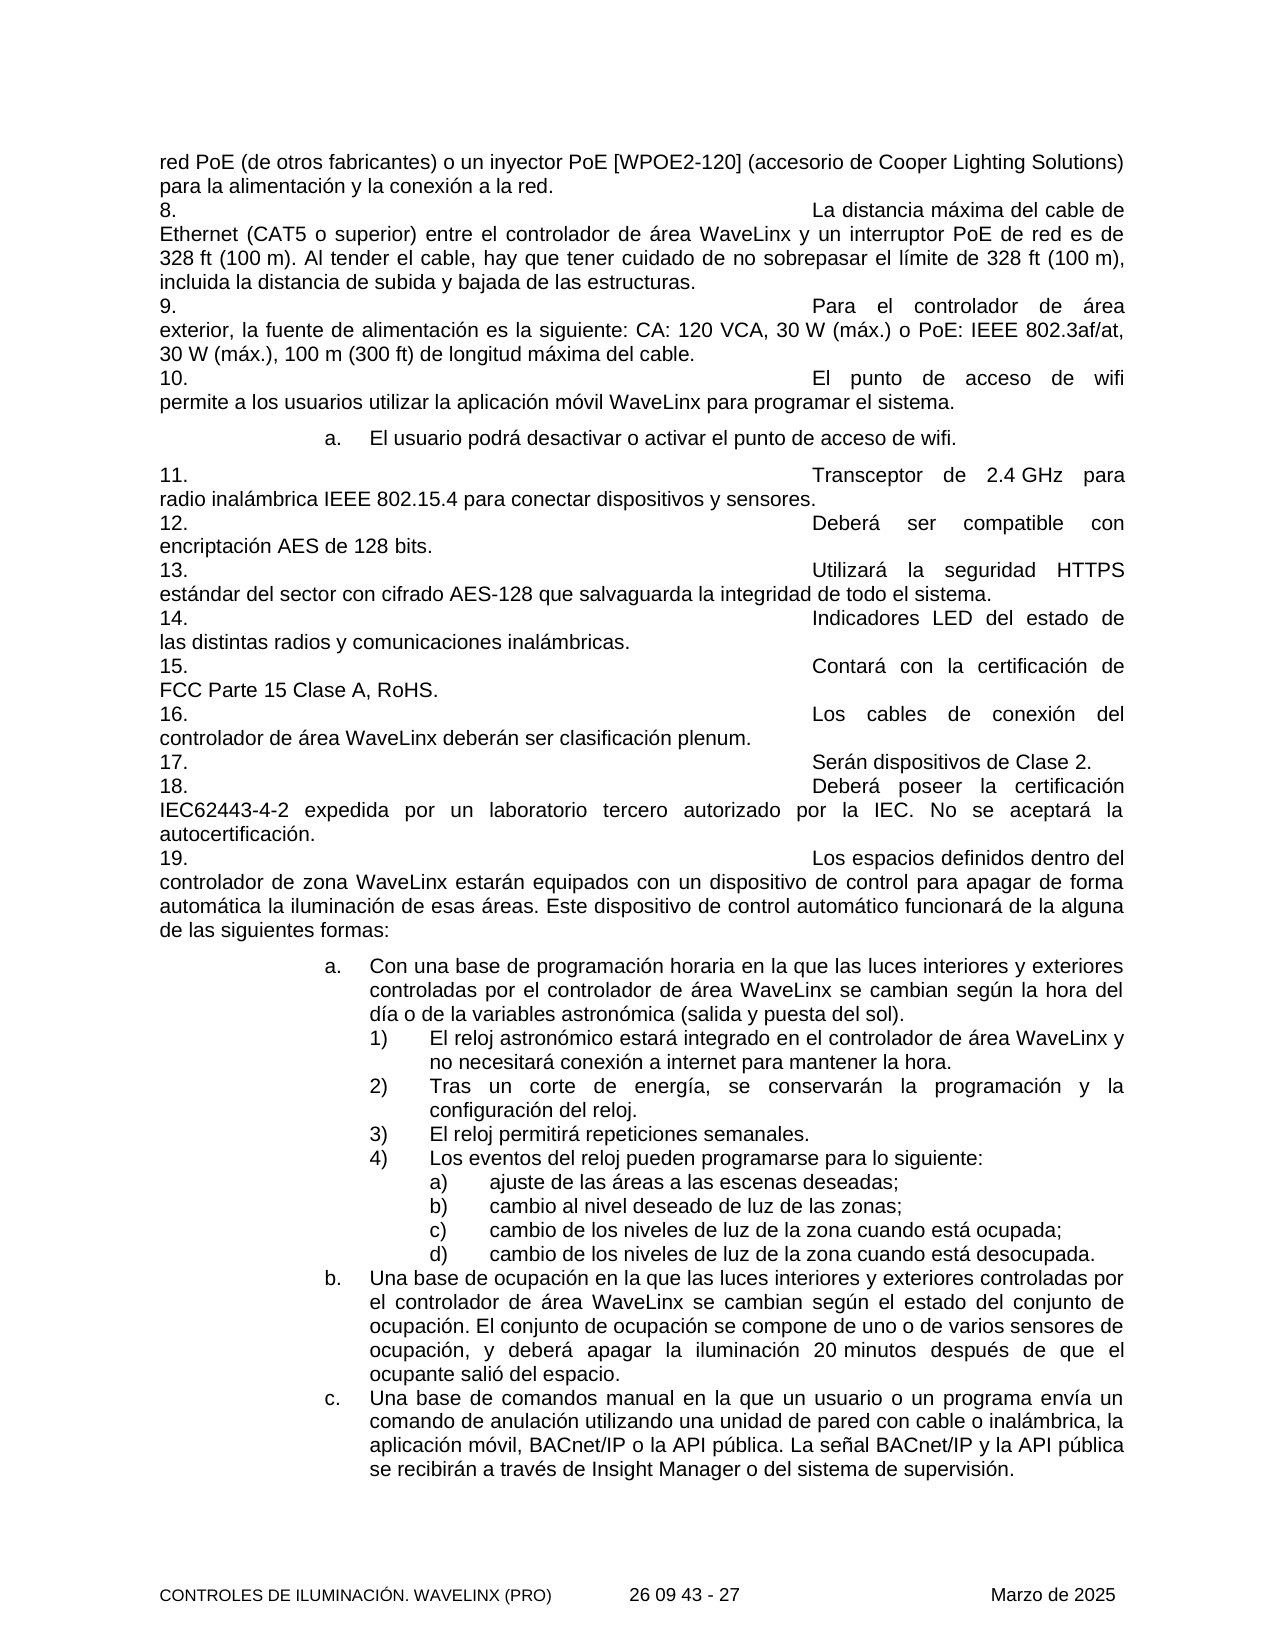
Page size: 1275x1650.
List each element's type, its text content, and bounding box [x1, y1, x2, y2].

text Los eventos del reloj pueden programarse para lo siguiente: [369, 1146, 1125, 1170]
text Transceptor de 2.4 GHz para radio inalámbrica IEEE 802.15.4 para conectar dispositivos y sensores. [159, 462, 1125, 510]
list Con una base de programación horaria en la que las luces interiores y exteriores controladas por el controlador de área WaveLinx se cambian según la hora del día o de la variables astronómica (salida y puesta del sol). [324, 954, 1125, 1026]
text Deberá poseer la certificación IEC62443-4-2 expedida por un laboratorio tercero autorizado por la IEC. No se aceptará la autocertificación. [159, 774, 1125, 846]
text El punto de acceso de wifi permite a los usuarios utilizar la aplicación móvil WaveLinx para programar el sistema. [159, 366, 1125, 413]
text Los espacios definidos dentro del controlador de zona WaveLinx estarán equipados con un dispositivo de control para apagar de forma automática la iluminación de esas áreas. Este dispositivo de control automático funcionará de la alguna de las siguientes formas: [159, 846, 1125, 942]
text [159, 150, 1125, 198]
text Una base de comandos manual en la que un usuario o un programa envía un comando de anulación utilizando una unidad de pared con cable o inalámbrica, la aplicación móvil, BACnet/IP o la API pública. La señal BACnet/IP y la API pública se recibirán a través de Insight Manager o del sistema de supervisión. [324, 1385, 1125, 1481]
text Para el controlador de área exterior, la fuente de alimentación es la siguiente: CA: 120 VCA, 30 W (máx.) o PoE: IEEE 802.3af/at, 30 W (máx.), 100 m (300 ft) de longitud máxima del cable. [159, 294, 1125, 366]
text Contará con la certificación de FCC Parte 15 Clase A, RoHS. [159, 654, 1125, 702]
text Deberá ser compatible con encriptación AES de 128 bits. [159, 510, 1125, 558]
text Los cables de conexión del controlador de área WaveLinx deberán ser clasificación plenum. [159, 702, 1125, 750]
list El reloj astronómico estará integrado en el controlador de área WaveLinx y no necesitará conexión a internet para mantener la hora. [369, 1026, 1125, 1074]
text Utilizará la seguridad HTTPS estándar del sector con cifrado AES-128 que salvaguarda la integridad de todo el sistema. [159, 558, 1125, 606]
text El reloj permitirá repeticiones semanales. [369, 1122, 1125, 1146]
text Una base de ocupación en la que las luces interiores y exteriores controladas por el controlador de área WaveLinx se cambian según el estado del conjunto de ocupación. El conjunto de ocupación se compone de uno o de varios sensores de ocupación, y deberá apagar la iluminación 20 minutos después de que el ocupante salió del espacio. [324, 1266, 1125, 1385]
text La distancia máxima del cable de Ethernet (CAT5 o superior) entre el controlador de área WaveLinx y un interruptor PoE de red es de 328 ft (100 m). Al tender el cable, hay que tener cuidado de no sobrepasar el límite de 328 ft (100 m), incluida la distancia de subida y bajada de las estructuras. [159, 198, 1125, 294]
text Serán dispositivos de Clase 2. [159, 750, 1125, 774]
text cambio de los niveles de luz de la zona cuando está desocupada. [429, 1242, 1125, 1266]
text Tras un corte de energía, se conservarán la programación y la configuración del reloj. [369, 1074, 1125, 1122]
text cambio al nivel deseado de luz de las zonas; [429, 1194, 1125, 1218]
text cambio de los niveles de luz de la zona cuando está ocupada; [429, 1218, 1125, 1242]
list El usuario podrá desactivar o activar el punto de acceso de wifi. [324, 426, 1125, 450]
text Indicadores LED del estado de las distintas radios y comunicaciones inalámbricas. [159, 606, 1125, 654]
text ajuste de las áreas a las escenas deseadas; [429, 1170, 1125, 1194]
